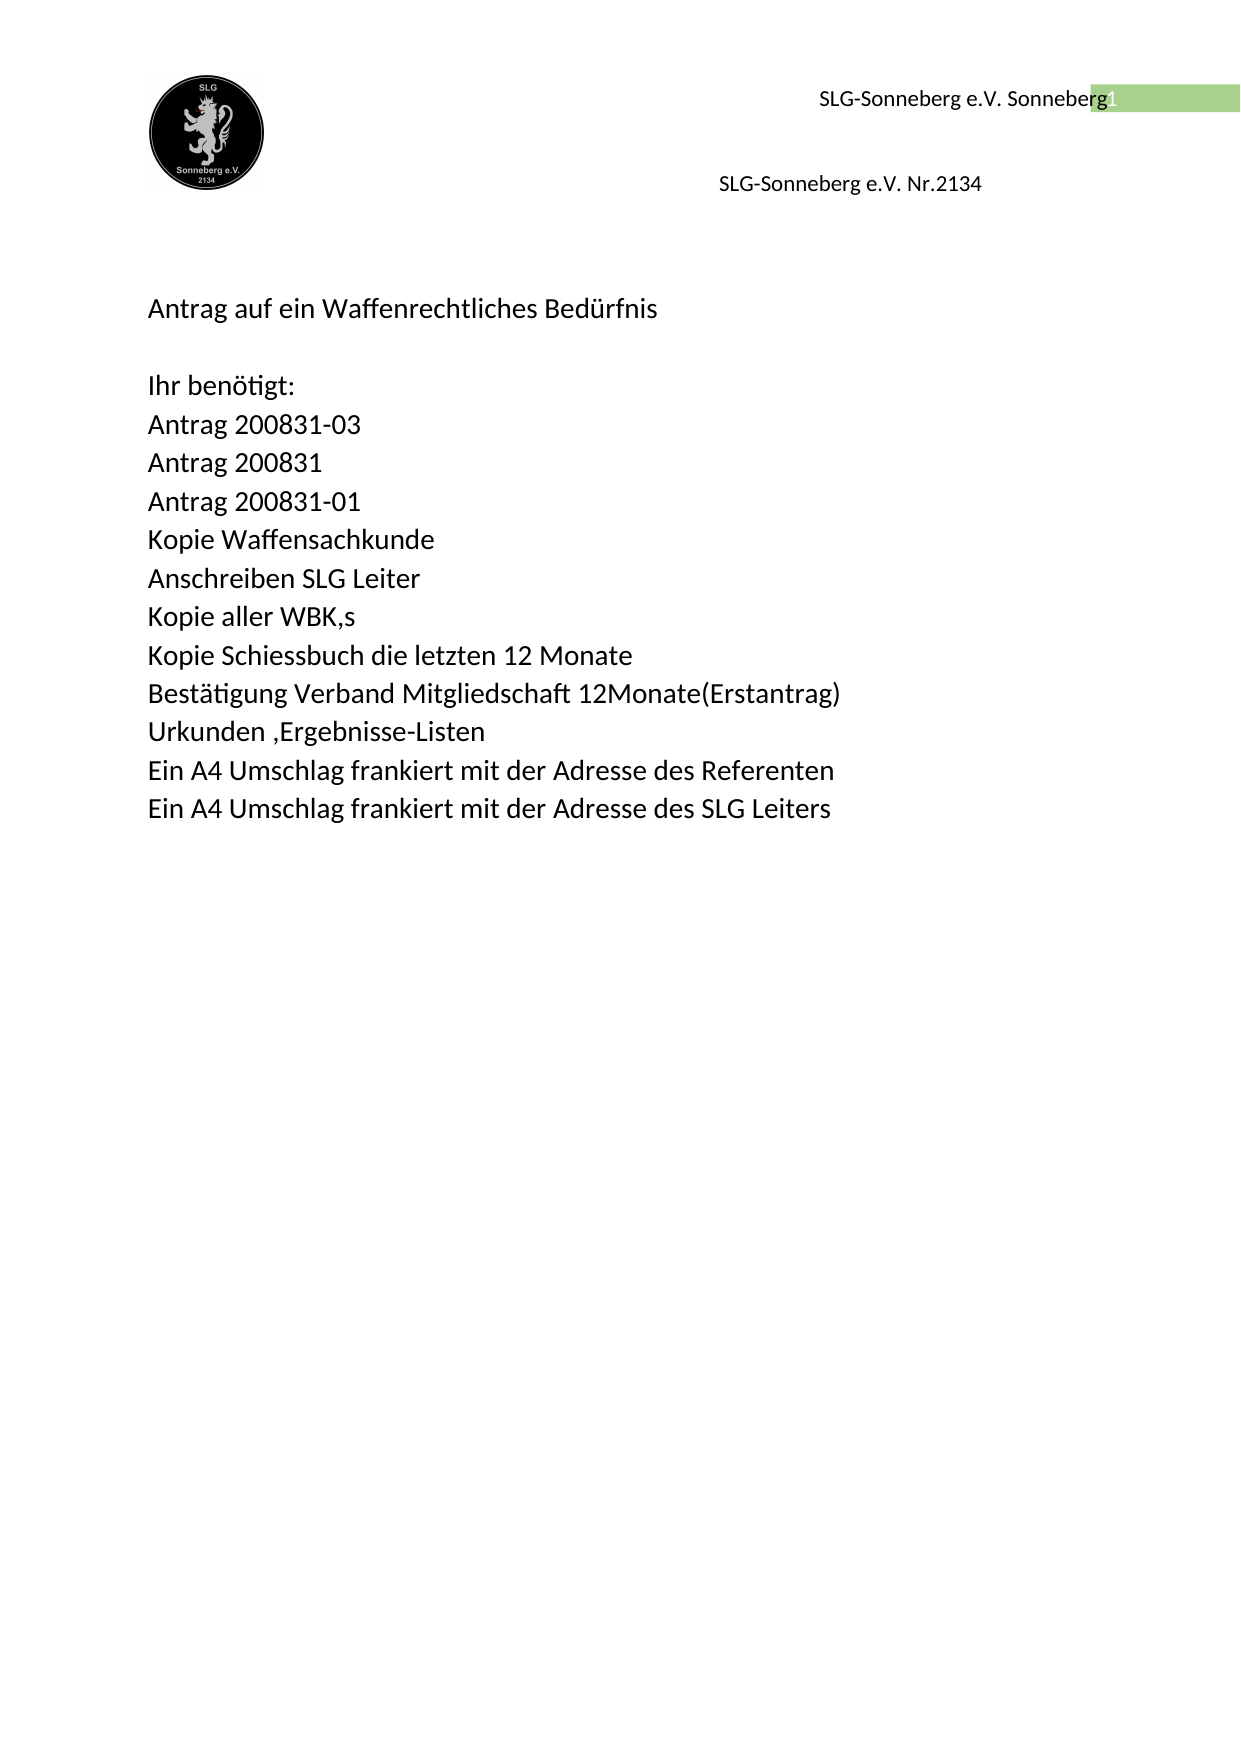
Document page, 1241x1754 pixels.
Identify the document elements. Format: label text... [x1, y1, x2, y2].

picture [147, 73, 265, 192]
text Antrag auf ein Waffenrechtliches Bedürfnis Ihr benötigt: Antrag 200831-03 Antrag 200831 Antrag 200831-01 Kopie Waffensachkunde Anschreiben SLG Leiter Kopie aller WBK,s Kopie Schiessbuch die letzten 12 Monate Bestätigung Verband Mitgliedschaft 12Monate(Erstantrag) Urkunden ,Ergebnisse-Listen Ein A4 Umschlag frankiert mit der Adresse des Referenten Ein A4 Umschlag frankiert mit der Adresse des SLG Leiters [148, 291, 1093, 826]
